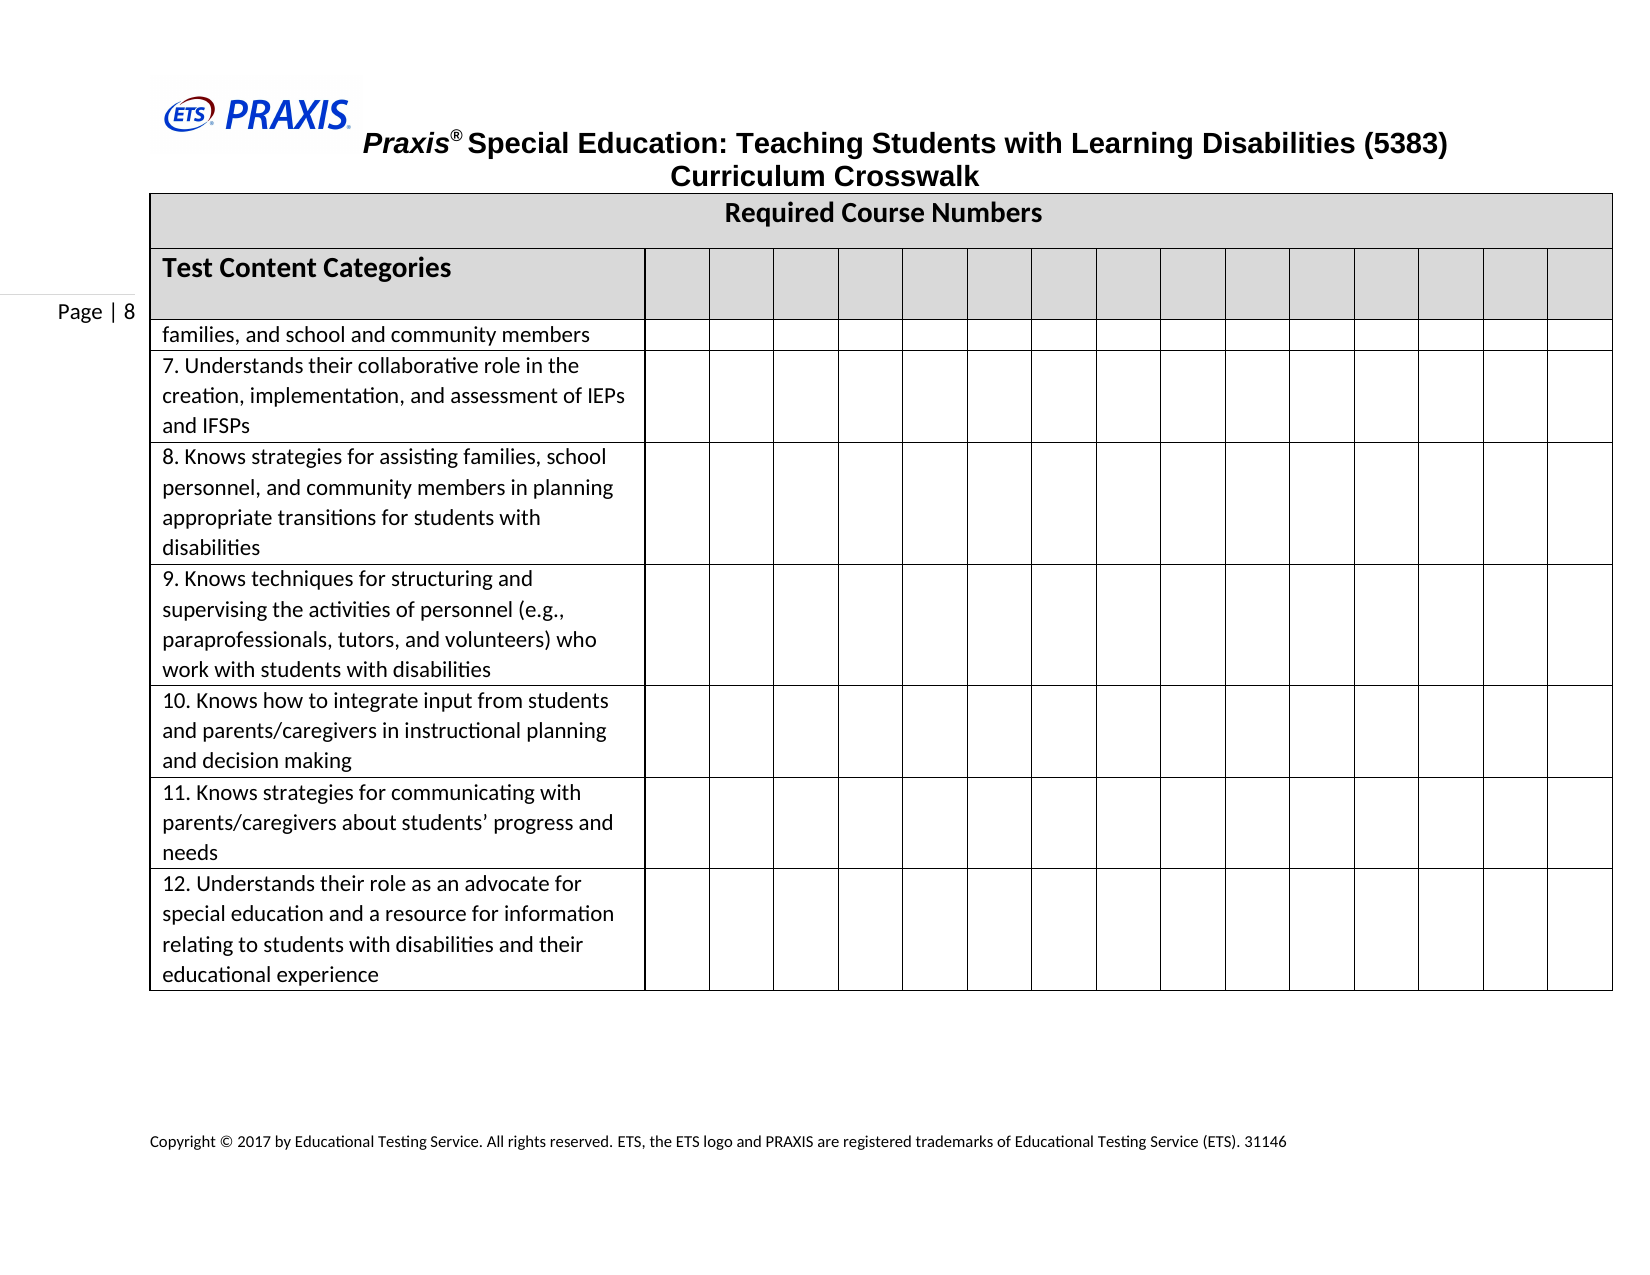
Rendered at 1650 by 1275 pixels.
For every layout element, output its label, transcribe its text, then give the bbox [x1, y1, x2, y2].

table_cell [710, 778, 773, 868]
table_cell [710, 249, 773, 319]
table_cell [903, 778, 967, 868]
table_cell [968, 565, 1031, 685]
table_cell [1355, 869, 1418, 990]
table_header Required Course Numbers [151, 194, 1612, 248]
table_cell [968, 443, 1031, 563]
table_cell [646, 686, 709, 777]
table_cell [903, 443, 967, 563]
table_cell 11. Knows strategies for communicating with parents/caregivers about students’ progress and needs [151, 778, 644, 868]
table_cell [1226, 565, 1289, 685]
table_cell [1355, 778, 1418, 868]
table_cell [710, 686, 773, 777]
table_cell [646, 320, 709, 350]
table_cell [839, 320, 902, 350]
table_cell [710, 869, 773, 990]
table_cell [1032, 565, 1096, 685]
table_cell [1290, 686, 1354, 777]
table_cell [1226, 443, 1289, 563]
table_cell [1419, 686, 1483, 777]
table_cell [646, 351, 709, 442]
table_cell [968, 869, 1031, 990]
table_cell [1290, 778, 1354, 868]
table_cell [774, 320, 838, 350]
table_cell [1097, 443, 1160, 563]
table_cell [1226, 869, 1289, 990]
table_cell [968, 249, 1031, 319]
table_cell [1032, 869, 1096, 990]
table_cell [1161, 351, 1225, 442]
table_cell [1548, 249, 1612, 319]
table_cell [1484, 565, 1547, 685]
table_cell [1484, 351, 1547, 442]
table_cell [1097, 686, 1160, 777]
table_cell [1548, 778, 1612, 868]
table_cell [1355, 686, 1418, 777]
table_cell [1419, 778, 1483, 868]
table_cell [1355, 351, 1418, 442]
table_cell [968, 778, 1031, 868]
table_cell [1484, 443, 1547, 563]
table_cell [1161, 686, 1225, 777]
table_cell [646, 778, 709, 868]
table_cell [1419, 443, 1483, 563]
table_cell Test Content Categories [151, 249, 644, 319]
table_cell [1097, 565, 1160, 685]
table_cell [968, 351, 1031, 442]
table_cell [903, 565, 967, 685]
table_cell [1290, 320, 1354, 350]
picture [150, 75, 363, 154]
table_cell [1161, 443, 1225, 563]
table_cell [1484, 778, 1547, 868]
table_cell [839, 686, 902, 777]
table_cell [774, 778, 838, 868]
table_cell [903, 249, 967, 319]
table_cell [1032, 778, 1096, 868]
table_cell [1548, 320, 1612, 350]
table_cell [903, 320, 967, 350]
table_cell [1032, 320, 1096, 350]
table_cell [1548, 565, 1612, 685]
table_cell 9. Knows techniques for structuring and supervising the activities of personnel (e.g., paraprofessionals, tutors, and volunteers) who work with students with disabilities [151, 565, 644, 685]
table_cell [1226, 249, 1289, 319]
table_cell [1097, 778, 1160, 868]
table_cell [1548, 869, 1612, 990]
table_cell [774, 686, 838, 777]
table_cell [1419, 249, 1483, 319]
table_cell [1161, 320, 1225, 350]
table_cell [1355, 443, 1418, 563]
table_cell [646, 565, 709, 685]
table_cell [903, 351, 967, 442]
table_cell [646, 249, 709, 319]
table_cell [1484, 686, 1547, 777]
table_cell [1161, 778, 1225, 868]
table_cell 12. Understands their role as an advocate for special education and a resource for information relating to students with disabilities and their educational experience [151, 869, 644, 990]
table_cell [1161, 869, 1225, 990]
table_cell [1290, 351, 1354, 442]
table_cell [1032, 686, 1096, 777]
table_cell [1484, 249, 1547, 319]
table_cell [710, 320, 773, 350]
table_cell [968, 686, 1031, 777]
table_cell [1484, 869, 1547, 990]
table_cell [710, 443, 773, 563]
table_cell [1161, 565, 1225, 685]
table_cell 6. Knows strategies for planning and conducting collaborative conferences with students, their families, and school and community members [151, 320, 644, 350]
table_cell [1548, 351, 1612, 442]
table_cell [1097, 249, 1160, 319]
table_cell [1226, 320, 1289, 350]
table_cell [1032, 443, 1096, 563]
table_cell [1355, 249, 1418, 319]
table_cell [1161, 249, 1225, 319]
table_cell [774, 351, 838, 442]
table_cell [1226, 686, 1289, 777]
table_cell [1419, 320, 1483, 350]
table_cell [839, 565, 902, 685]
table_cell [710, 565, 773, 685]
table_cell [839, 443, 902, 563]
table_cell [839, 869, 902, 990]
table_cell 10. Knows how to integrate input from students and parents/caregivers in instructional planning and decision making [151, 686, 644, 777]
table_cell [1226, 778, 1289, 868]
table_cell [1355, 565, 1418, 685]
table_cell [646, 869, 709, 990]
table_cell [903, 686, 967, 777]
table_cell 7. Understands their collaborative role in the creation, implementation, and assessment of IEPs and IFSPs [151, 351, 644, 442]
table_cell [1032, 351, 1096, 442]
table_cell [1032, 249, 1096, 319]
table_cell [1355, 320, 1418, 350]
table_cell [646, 443, 709, 563]
table_cell [839, 778, 902, 868]
table_cell [839, 351, 902, 442]
table_cell [710, 351, 773, 442]
table_cell [1226, 351, 1289, 442]
table_cell [839, 249, 902, 319]
table_cell [1548, 443, 1612, 563]
table_cell [1548, 686, 1612, 777]
table_cell [1419, 351, 1483, 442]
table_cell [774, 565, 838, 685]
table_cell [968, 320, 1031, 350]
table_cell [1097, 351, 1160, 442]
table_cell [774, 249, 838, 319]
table_cell [1419, 565, 1483, 685]
table_cell [1290, 869, 1354, 990]
table_cell [1290, 443, 1354, 563]
table_cell [1097, 869, 1160, 990]
table_cell [774, 443, 838, 563]
table_cell 8. Knows strategies for assisting families, school personnel, and community members in planning appropriate transitions for students with disabilities [151, 443, 644, 563]
table_cell [1097, 320, 1160, 350]
table_cell [1290, 565, 1354, 685]
table_cell [1484, 320, 1547, 350]
table_cell [903, 869, 967, 990]
table_cell [1419, 869, 1483, 990]
table_cell [774, 869, 838, 990]
table_cell [1290, 249, 1354, 319]
